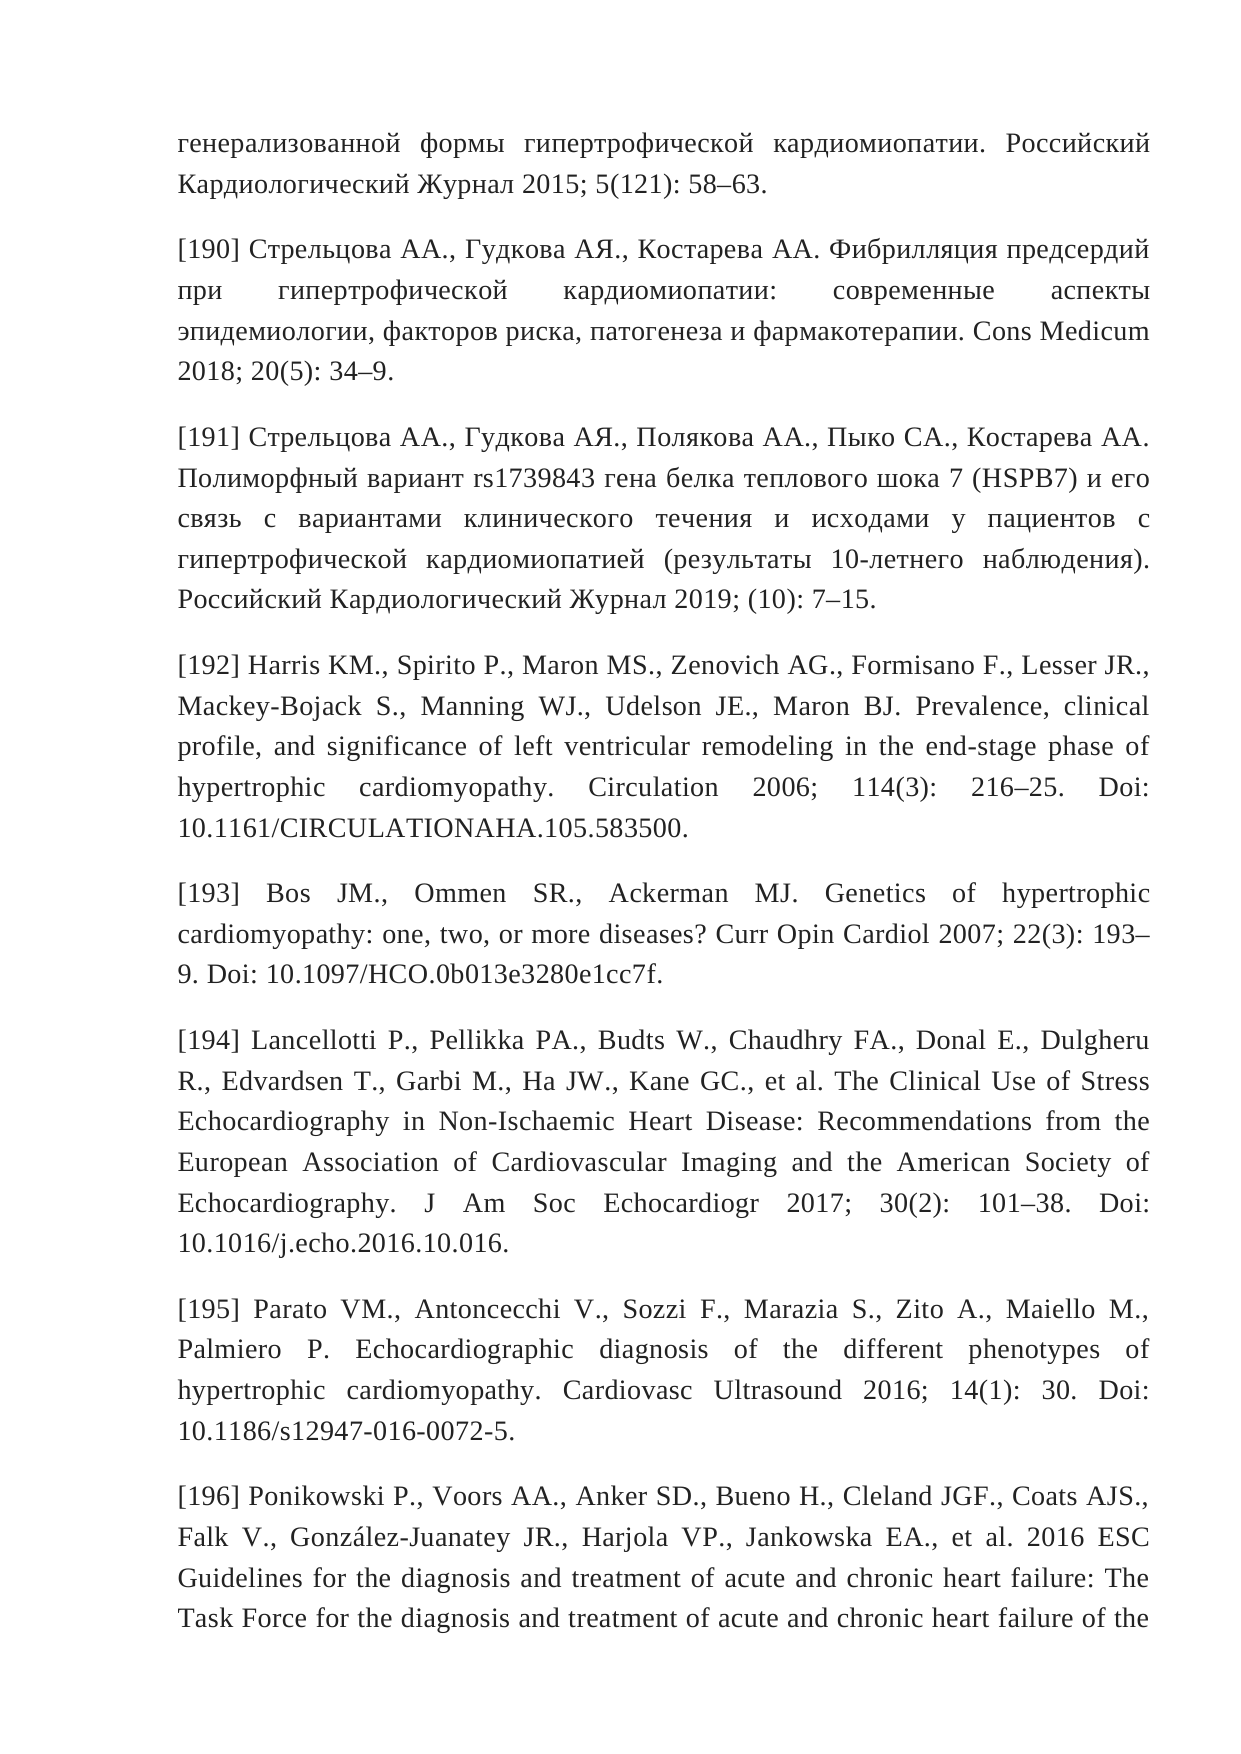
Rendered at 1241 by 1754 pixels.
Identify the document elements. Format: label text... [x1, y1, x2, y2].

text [177, 1471, 1152, 1634]
text [190] Стрельцова АА., Гудкова АЯ., Костарева АА. Фибрилляция предсердий при гипертрофической кардиомиопатии: современные аспекты эпидемиологии, факторов риска, патогенеза и фармакотерапии. Cons Medicum 2018; 20(5): 34–9. [177, 224, 1152, 387]
text [192] Harris KM., Spirito P., Maron MS., Zenovich AG., Formisano F., Lesser JR., Mackey-Bojack S., Manning WJ., Udelson JE., Maron BJ. Prevalence, clinical profile, and significance of left ventricular remodeling in the end-stage phase of hypertrophic cardiomyopathy. Circulation 2006; 114(3): 216–25. Doi: 10.1161/CIRCULATIONAHA.105.583500. [177, 640, 1152, 843]
text [193] Bos JM., Ommen SR., Ackerman MJ. Genetics of hypertrophic cardiomyopathy: one, two, or more diseases? Curr Opin Cardiol 2007; 22(3): 193–9. Doi: 10.1097/HCO.0b013e3280e1cc7f. [177, 868, 1152, 990]
text [195] Parato VM., Antoncecchi V., Sozzi F., Marazia S., Zito A., Maiello M., Palmiero P. Echocardiographic diagnosis of the different phenotypes of hypertrophic cardiomyopathy. Cardiovasc Ultrasound 2016; 14(1): 30. Doi: 10.1186/s12947-016-0072-5. [177, 1284, 1152, 1446]
text [191] Стрельцова АА., Гудкова АЯ., Полякова АА., Пыко СА., Костарева АА. Полиморфный вариант rs1739843 гена белка теплового шока 7 (HSPB7) и его связь с вариантами клинического течения и исходами у пациентов с гипертрофической кардиомиопатией (результаты 10-летнего наблюдения). Российский Кардиологический Журнал 2019; (10): 7–15. [177, 412, 1152, 615]
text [177, 118, 1152, 199]
text [194] Lancellotti P., Pellikka PA., Budts W., Chaudhry FA., Donal E., Dulgheru R., Edvardsen T., Garbi M., Ha JW., Kane GC., et al. The Clinical Use of Stress Echocardiography in Non-Ischaemic Heart Disease: Recommendations from the European Association of Cardiovascular Imaging and the American Society of Echocardiography. J Am Soc Echocardiogr 2017; 30(2): 101–38. Doi: 10.1016/j.echo.2016.10.016. [177, 1015, 1152, 1259]
